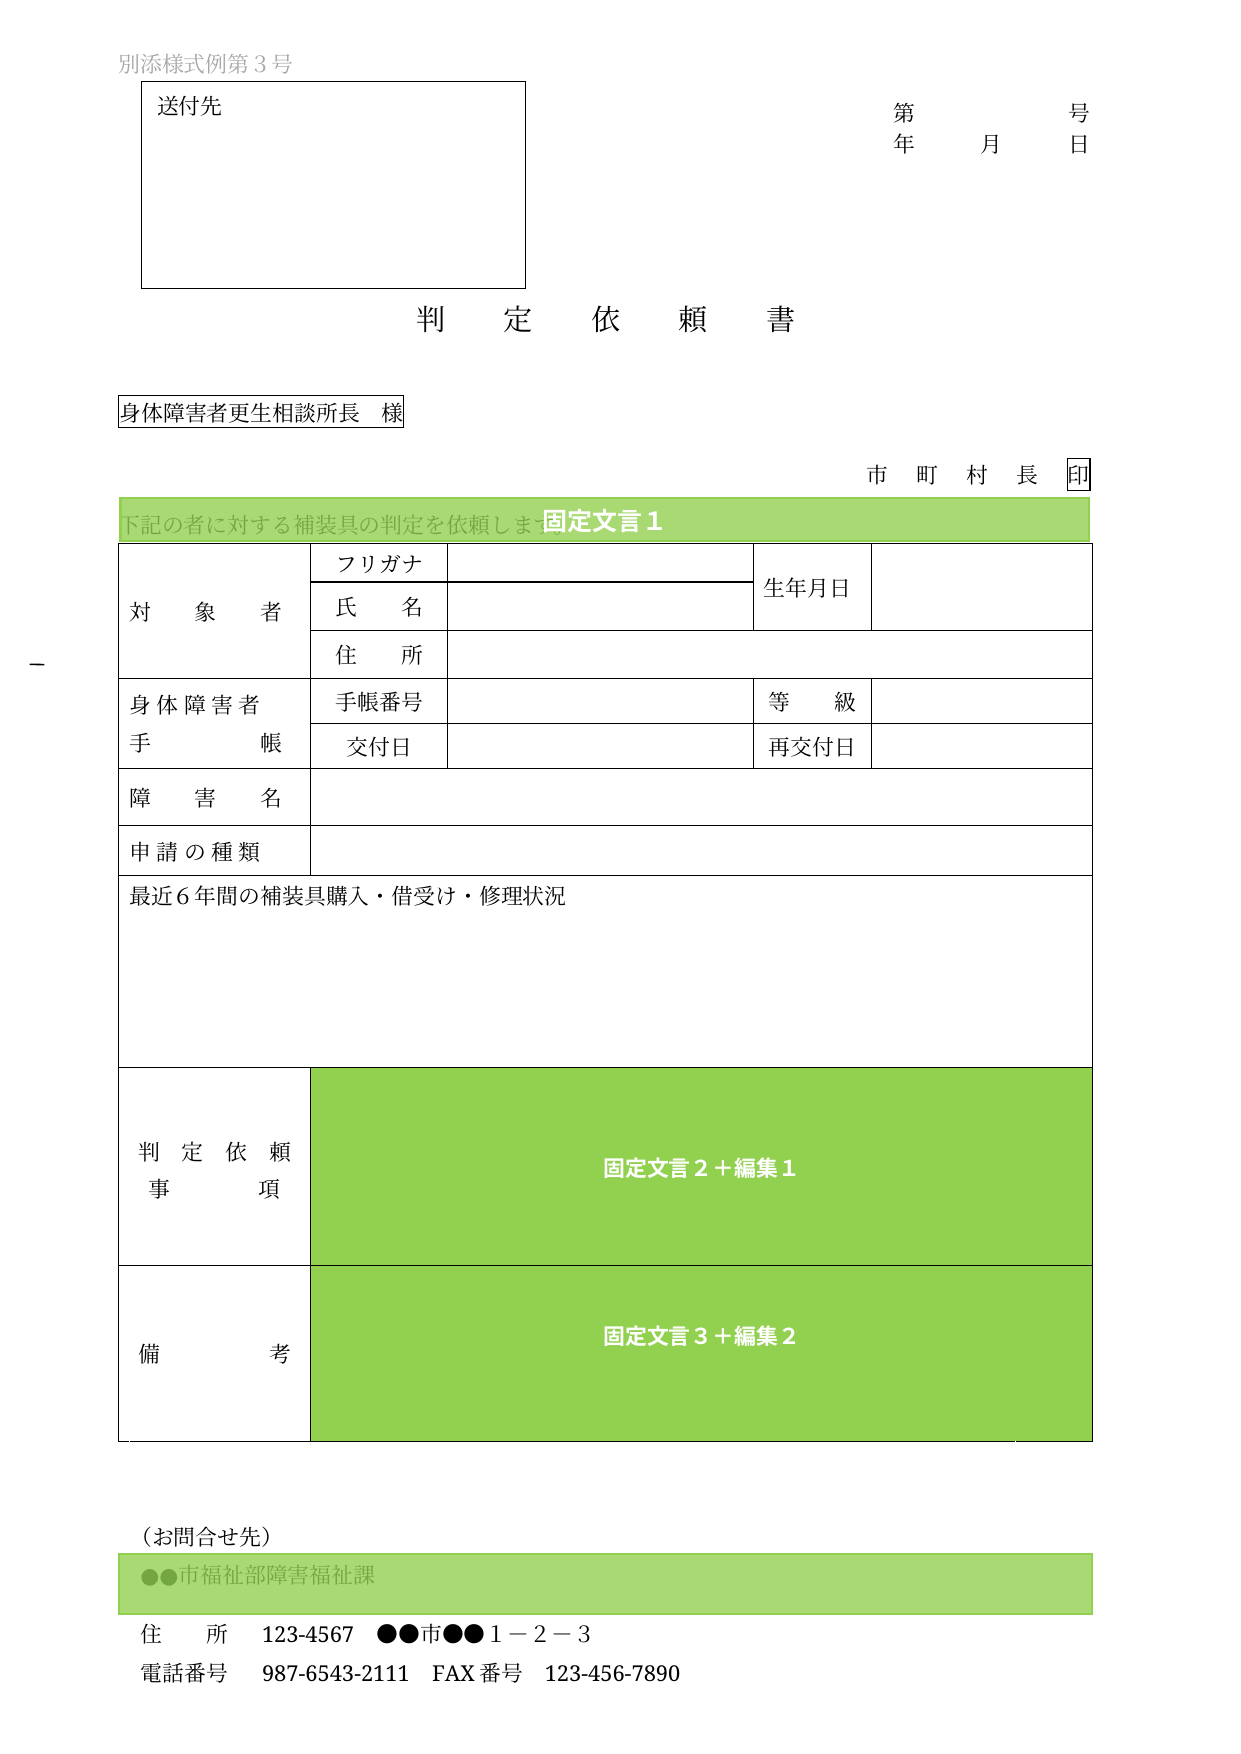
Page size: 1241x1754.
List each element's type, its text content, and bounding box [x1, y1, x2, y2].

table_cell [872, 679, 1092, 723]
table_header 対 象 者 [119, 544, 310, 678]
table_cell 最近６年間の補装具購入・借受け・修理状況 [119, 876, 1092, 1067]
table_cell 等 級 [754, 679, 871, 723]
table_cell 住 所 [130, 1615, 263, 1652]
table_header [872, 544, 1092, 629]
table_cell 申 請 の 種 類 [119, 826, 310, 875]
table_cell [448, 724, 753, 768]
table_header 生年月日 [754, 544, 871, 629]
table_cell 氏 名 [311, 583, 447, 629]
table_cell [448, 631, 1092, 678]
text 身体障害者更生相談所長 様 [118, 393, 1092, 430]
text 判 定 依 頼 書 [118, 280, 1092, 355]
table_cell 障 害 名 [119, 769, 310, 825]
table_cell 123-4567 ●●市●●１－２－３ [263, 1615, 1016, 1652]
table_cell 住 所 [311, 631, 447, 678]
table_cell [448, 679, 753, 723]
table_cell 固定文言２＋編集１ [311, 1068, 1092, 1265]
table_cell 交付日 [311, 724, 447, 768]
table_cell （お問合せ先） [130, 1442, 1016, 1553]
table_cell [448, 583, 753, 629]
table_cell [263, 1652, 1016, 1691]
table_cell 手帳番号 [311, 679, 447, 723]
table_cell 判 定 依 頼事 項 [119, 1068, 310, 1265]
table_cell 再交付日 [754, 724, 871, 768]
table_header フリガナ [311, 544, 447, 581]
table_cell [872, 724, 1092, 768]
table_header [448, 544, 753, 581]
table_cell 固定文言３＋編集２ [311, 1266, 1092, 1441]
table_cell 備 考 [119, 1266, 310, 1441]
table_cell 身 体 障 害 者 手 帳 [119, 679, 310, 768]
table_cell [311, 769, 1092, 825]
table_cell [311, 826, 1092, 875]
table_cell 電話番号 メール [130, 1652, 263, 1691]
